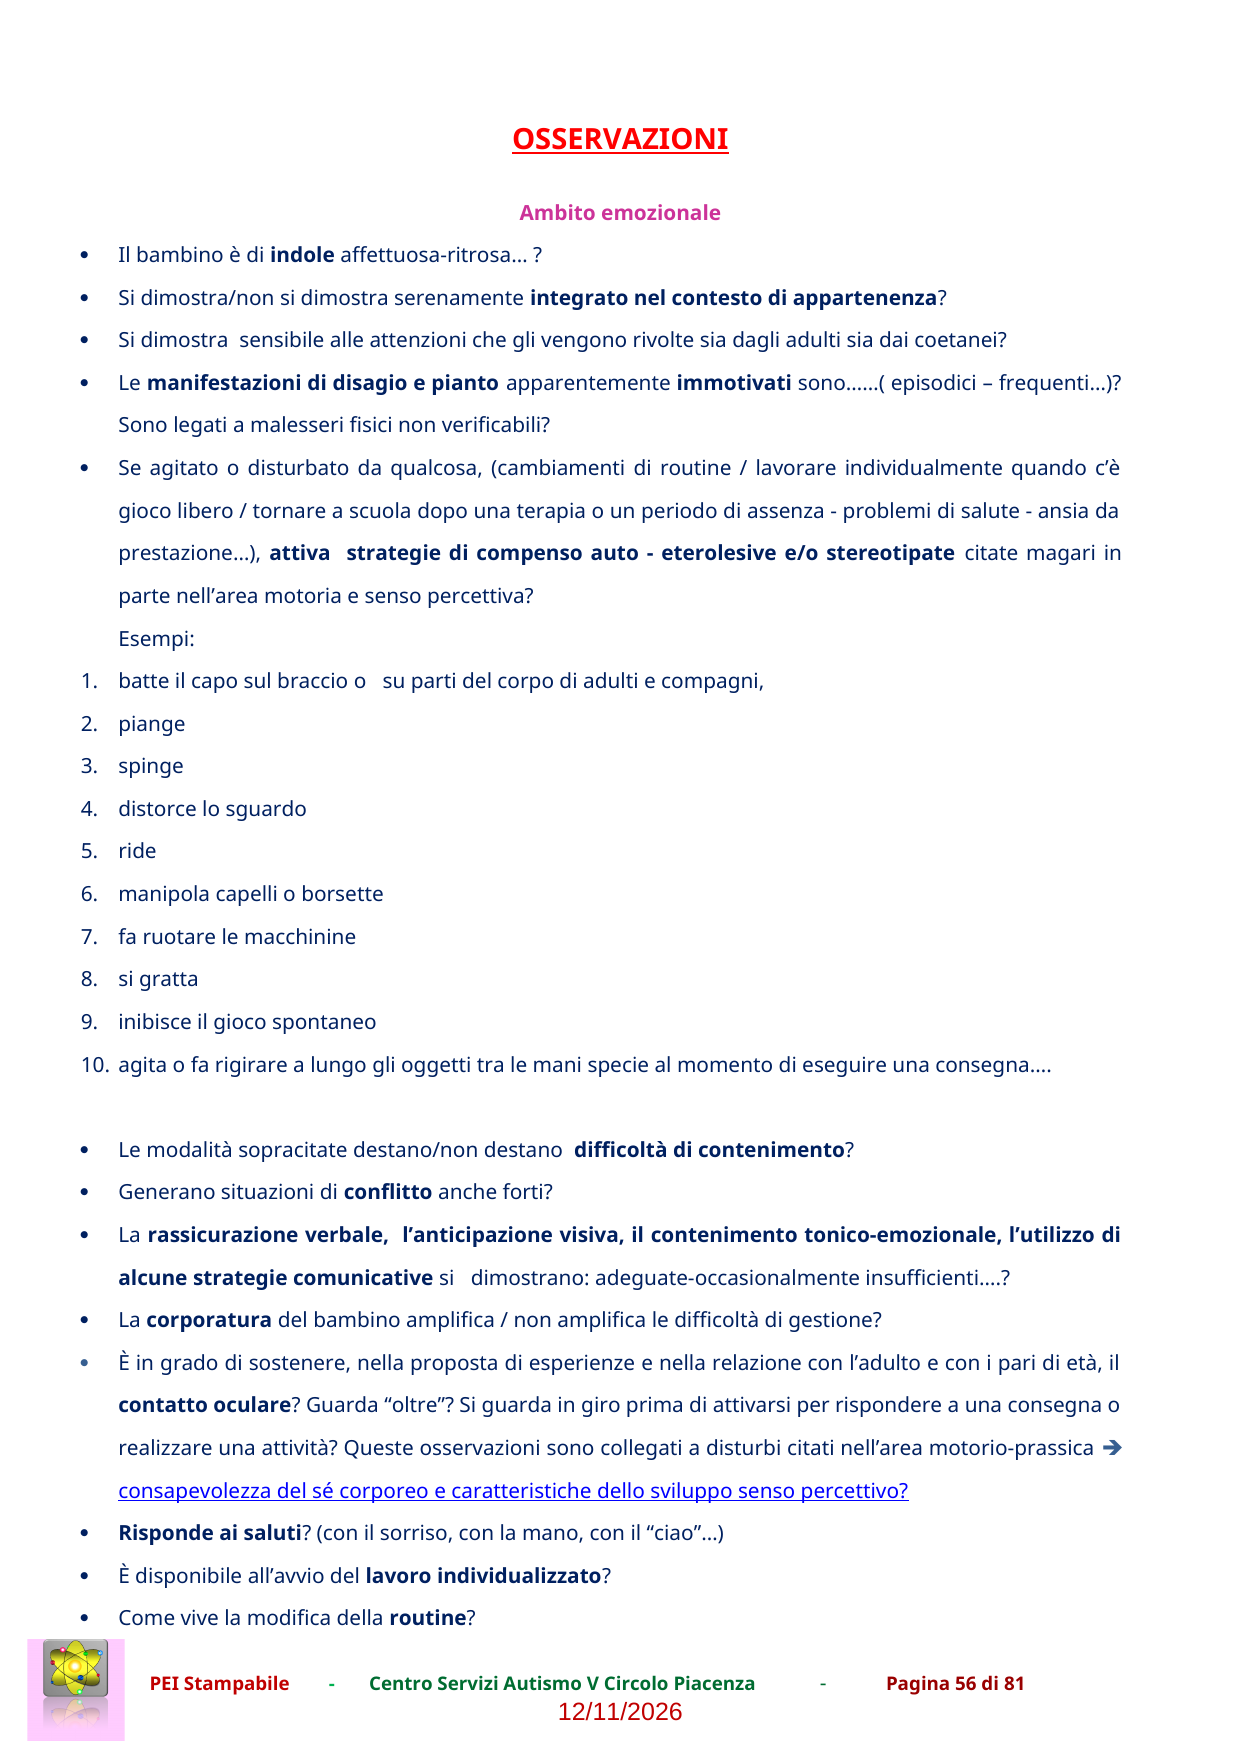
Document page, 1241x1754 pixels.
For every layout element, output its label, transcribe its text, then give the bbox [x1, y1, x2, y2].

list Si dimostra sensibile alle attenzioni che gli vengono rivolte sia dagli adulti sia dai coetanei? [81, 325, 1122, 354]
list distorce lo sguardo [81, 794, 1122, 822]
list La rassicurazione verbale, l’anticipazione visiva, il contenimento tonico-emozionale, l’utilizzo di alcune strategie comunicative si dimostrano: adeguate-occasionalmente insufficienti….? [81, 1220, 1122, 1291]
list batte il capo sul braccio o su parti del corpo di adulti e compagni, [81, 666, 1122, 695]
list si gratta [81, 964, 1122, 993]
list piange [81, 709, 1122, 737]
list Generano situazioni di conflitto anche forti? [81, 1177, 1122, 1206]
list Le manifestazioni di disagio e pianto apparentemente immotivati sono……( episodici – frequenti…)? Sono legati a malesseri fisici non verificabili? [81, 368, 1122, 439]
text Ambito emozionale [118, 198, 1122, 226]
list Se agitato o disturbato da qualcosa, (cambiamenti di routine / lavorare individualmente quando c’è gioco libero / tornare a scuola dopo una terapia o un periodo di assenza - problemi di salute - ansia da prestazione…), attiva strategie di compenso auto - eterolesive e/o stereotipate citate magari in parte nell’area motoria e senso percettiva? [81, 453, 1122, 609]
list Le modalità sopracitate destano/non destano difficoltà di contenimento? [81, 1135, 1122, 1163]
list fa ruotare le macchinine [81, 922, 1122, 950]
list inibisce il gioco spontaneo [81, 1007, 1122, 1036]
list Si dimostra/non si dimostra serenamente integrato nel contesto di appartenenza? [81, 283, 1122, 311]
text Esempi: [118, 624, 1122, 652]
text OSSERVAZIONI [118, 118, 1122, 158]
list Risponde ai saluti? (con il sorriso, con la mano, con il “ciao”…) [81, 1518, 1122, 1547]
list spinge [81, 751, 1122, 780]
list È in grado di sostenere, nella proposta di esperienze e nella relazione con l’adulto e con i pari di età, il contatto oculare? Guarda “oltre”? Si guarda in giro prima di attivarsi per rispondere a una consegna o realizzare una attività? Queste osservazioni sono collegati a disturbi citati nell’area motorio-prassica consapevolezza del sé corporeo e caratteristiche dello sviluppo senso percettivo? [81, 1348, 1122, 1504]
list Il bambino è di indole affettuosa-ritrosa… ? [81, 240, 1122, 269]
list Come vive la modifica della routine? [81, 1603, 1122, 1632]
list La corporatura del bambino amplifica / non amplifica le difficoltà di gestione? [81, 1305, 1122, 1334]
list È disponibile all’avvio del lavoro individualizzato? [81, 1561, 1122, 1589]
list manipola capelli o borsette [81, 879, 1122, 908]
list agita o fa rigirare a lungo gli oggetti tra le mani specie al momento di eseguire una consegna…. [81, 1050, 1122, 1078]
list ride [81, 837, 1122, 865]
picture [27, 1639, 125, 1741]
